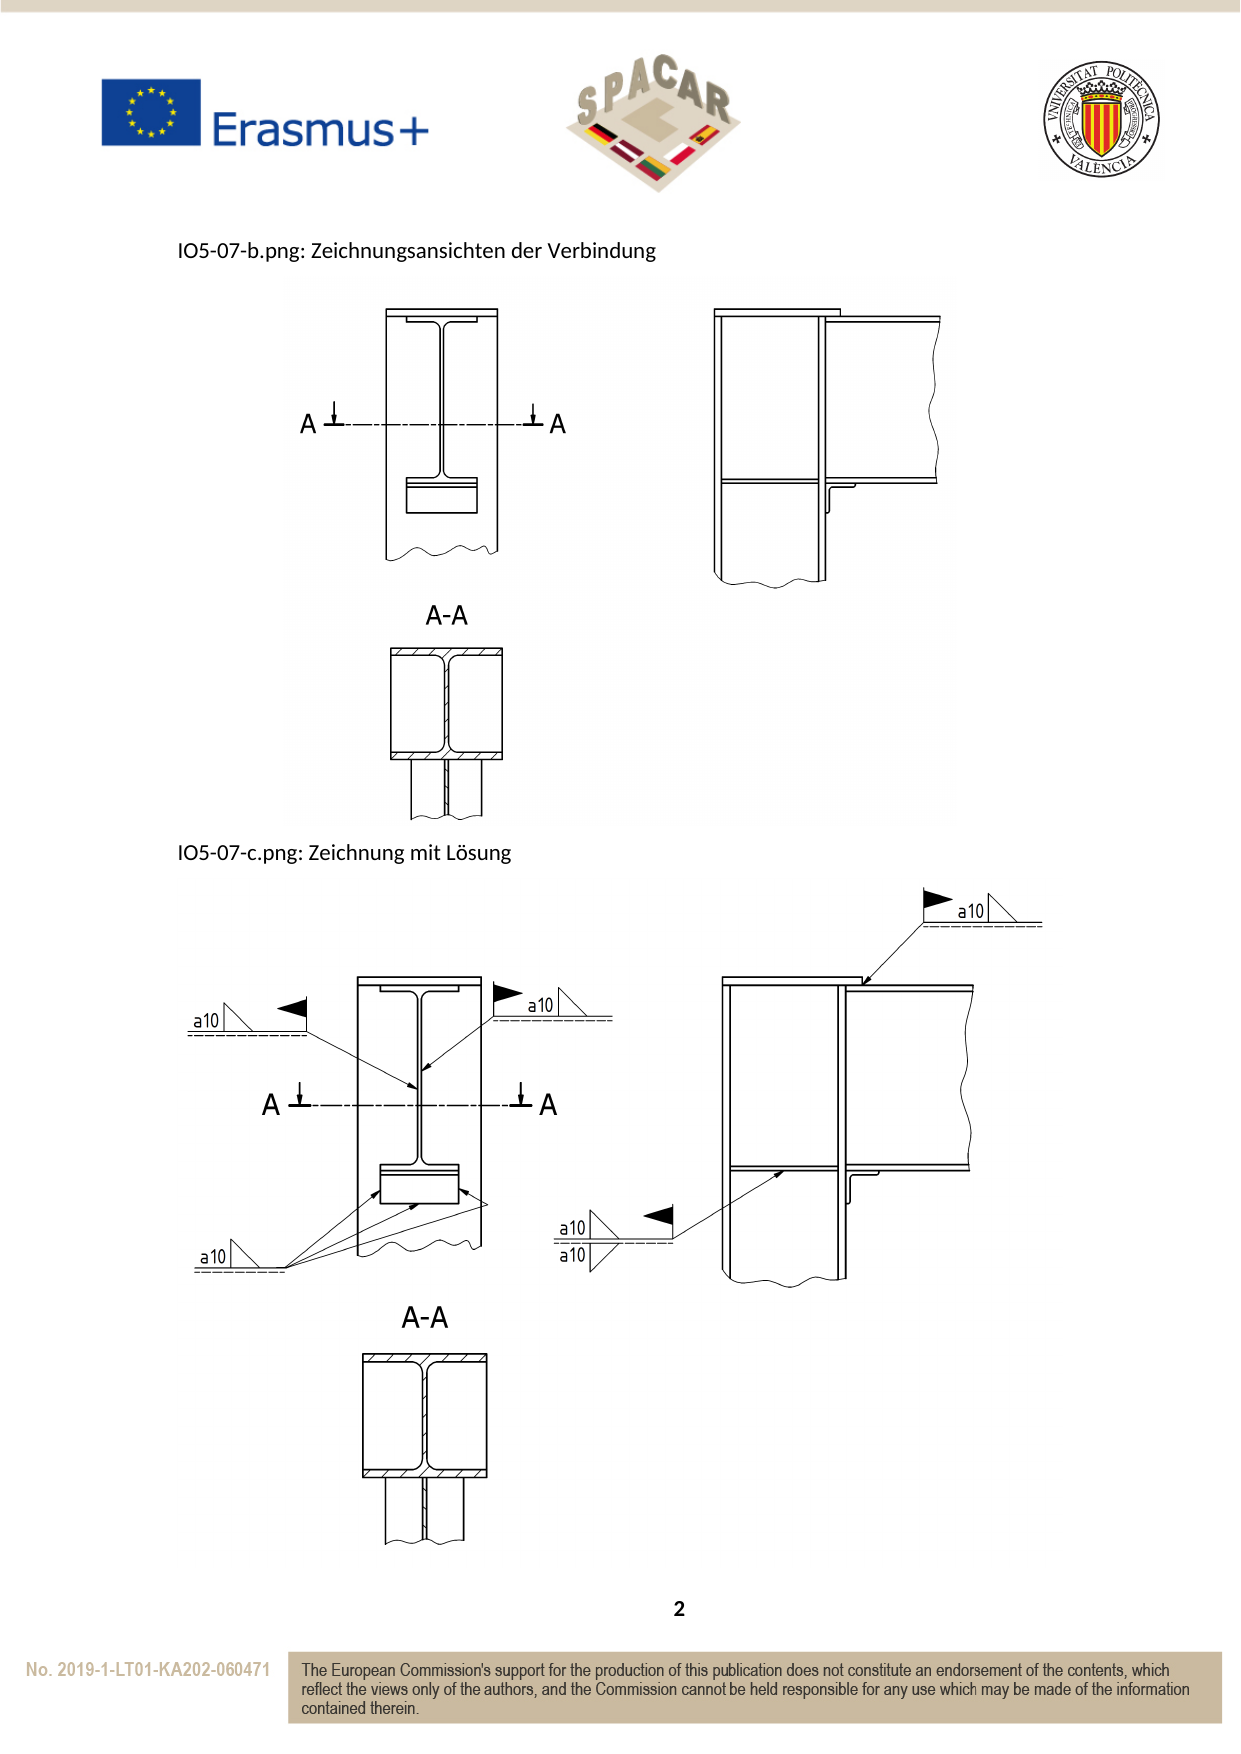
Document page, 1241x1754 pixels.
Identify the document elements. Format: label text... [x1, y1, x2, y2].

text IO5-07-b.png: Zeichnungsansichten der Verbindung [177, 236, 1063, 264]
picture [0, 0, 1241, 215]
text IO5-07-c.png: Zeichnung mit Lösung [177, 838, 1063, 866]
picture [18, 1595, 1223, 1752]
